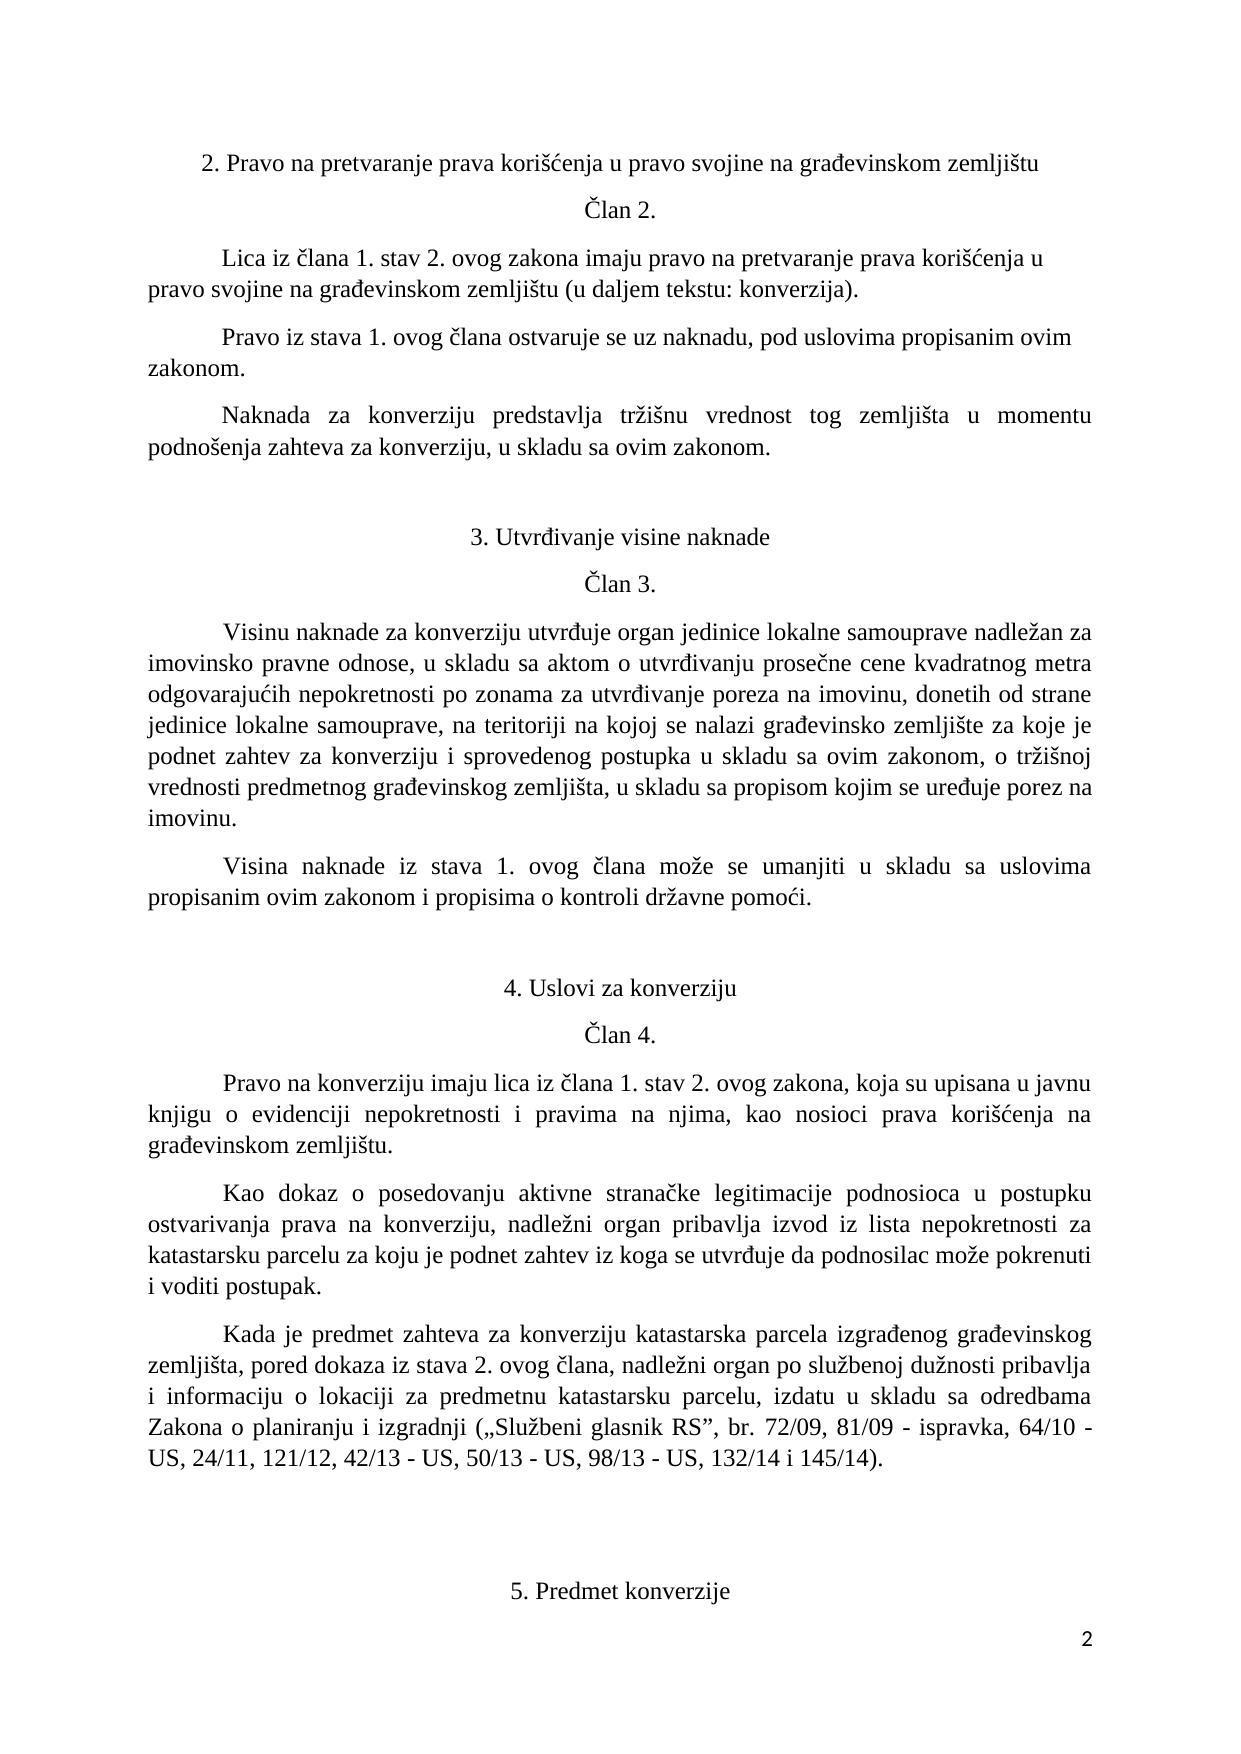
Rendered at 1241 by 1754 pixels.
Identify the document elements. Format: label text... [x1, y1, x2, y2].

text Lica iz člana 1. stav 2. ovog zakona imaju pravo na pretvaranje prava korišćenja u pravo svojine na građevinskom zemljištu (u daljem tekstu: konverzija). [148, 243, 1093, 303]
text Član 2. [148, 195, 1093, 224]
text 3. Utvrđivanje visine naknade [148, 522, 1093, 551]
text Član 4. [148, 1020, 1093, 1049]
text 5. Predmet konverzije [148, 1576, 1093, 1604]
text Pravo iz stava 1. ovog člana ostvaruje se uz naknadu, pod uslovima propisanim ovim zakonom. [148, 322, 1093, 382]
text Kao dokaz o posedovanju aktivne stranačke legitimacije podnosioca u postupku ostvarivanja prava na konverziju, nadležni organ pribavlja izvod iz lista nepokretnosti za katastarsku parcelu za koju je podnet zahtev iz koga se utvrđuje da podnosilac može pokrenuti i voditi postupak. [148, 1178, 1093, 1300]
text Pravo na konverziju imaju lica iz člana 1. stav 2. ovog zakona, koja su upisana u javnu knjigu o evidenciji nepokretnosti i pravima na njima, kao nosioci prava korišćenja na građevinskom zemljištu. [148, 1068, 1093, 1159]
text 4. Uslovi za konverziju [148, 973, 1093, 1001]
text Visinu naknade za konverziju utvrđuje organ jedinice lokalne samouprave nadležan za imovinsko pravne odnose, u skladu sa aktom o utvrđivanju prosečne cene kvadratnog metra odgovarajućih nepokretnosti po zonama za utvrđivanje poreza na imovinu, donetih od strane jedinice lokalne samouprave, na teritoriji na kojoj se nalazi građevinsko zemljište za koje je podnet zahtev za konverziju i sprovedenog postupka u skladu sa ovim zakonom, o tržišnoj vrednosti predmetnog građevinskog zemljišta, u skladu sa propisom kojim se uređuje porez na imovinu. [148, 617, 1093, 832]
text 2. Pravo na pretvaranje prava korišćenja u pravo svojine na građevinskom zemljištu [148, 148, 1093, 176]
text Član 3. [148, 569, 1093, 598]
text Visina naknade iz stava 1. ovog člana može se umanjiti u skladu sa uslovima propisanim ovim zakonom i propisima o kontroli državne pomoći. [148, 851, 1093, 911]
text Kada je predmet zahteva za konverziju katastarska parcela izgrađenog građevinskog zemljišta, pored dokaza iz stava 2. ovog člana, nadležni organ po službenoj dužnosti pribavlja i informaciju o lokaciji za predmetnu katastarsku parcelu, izdatu u skladu sa odredbama Zakona o planiranju i izgradnji („Službeni glasnik RS”, br. 72/09, 81/09 - ispravka, 64/10 - US, 24/11, 121/12, 42/13 - US, 50/13 - US, 98/13 - US, 132/14 i 145/14). [148, 1319, 1093, 1472]
text Naknada za konverziju predstavlja tržišnu vrednost tog zemljišta u momentu podnošenja zahteva za konverziju, u skladu sa ovim zakonom. [148, 401, 1093, 460]
